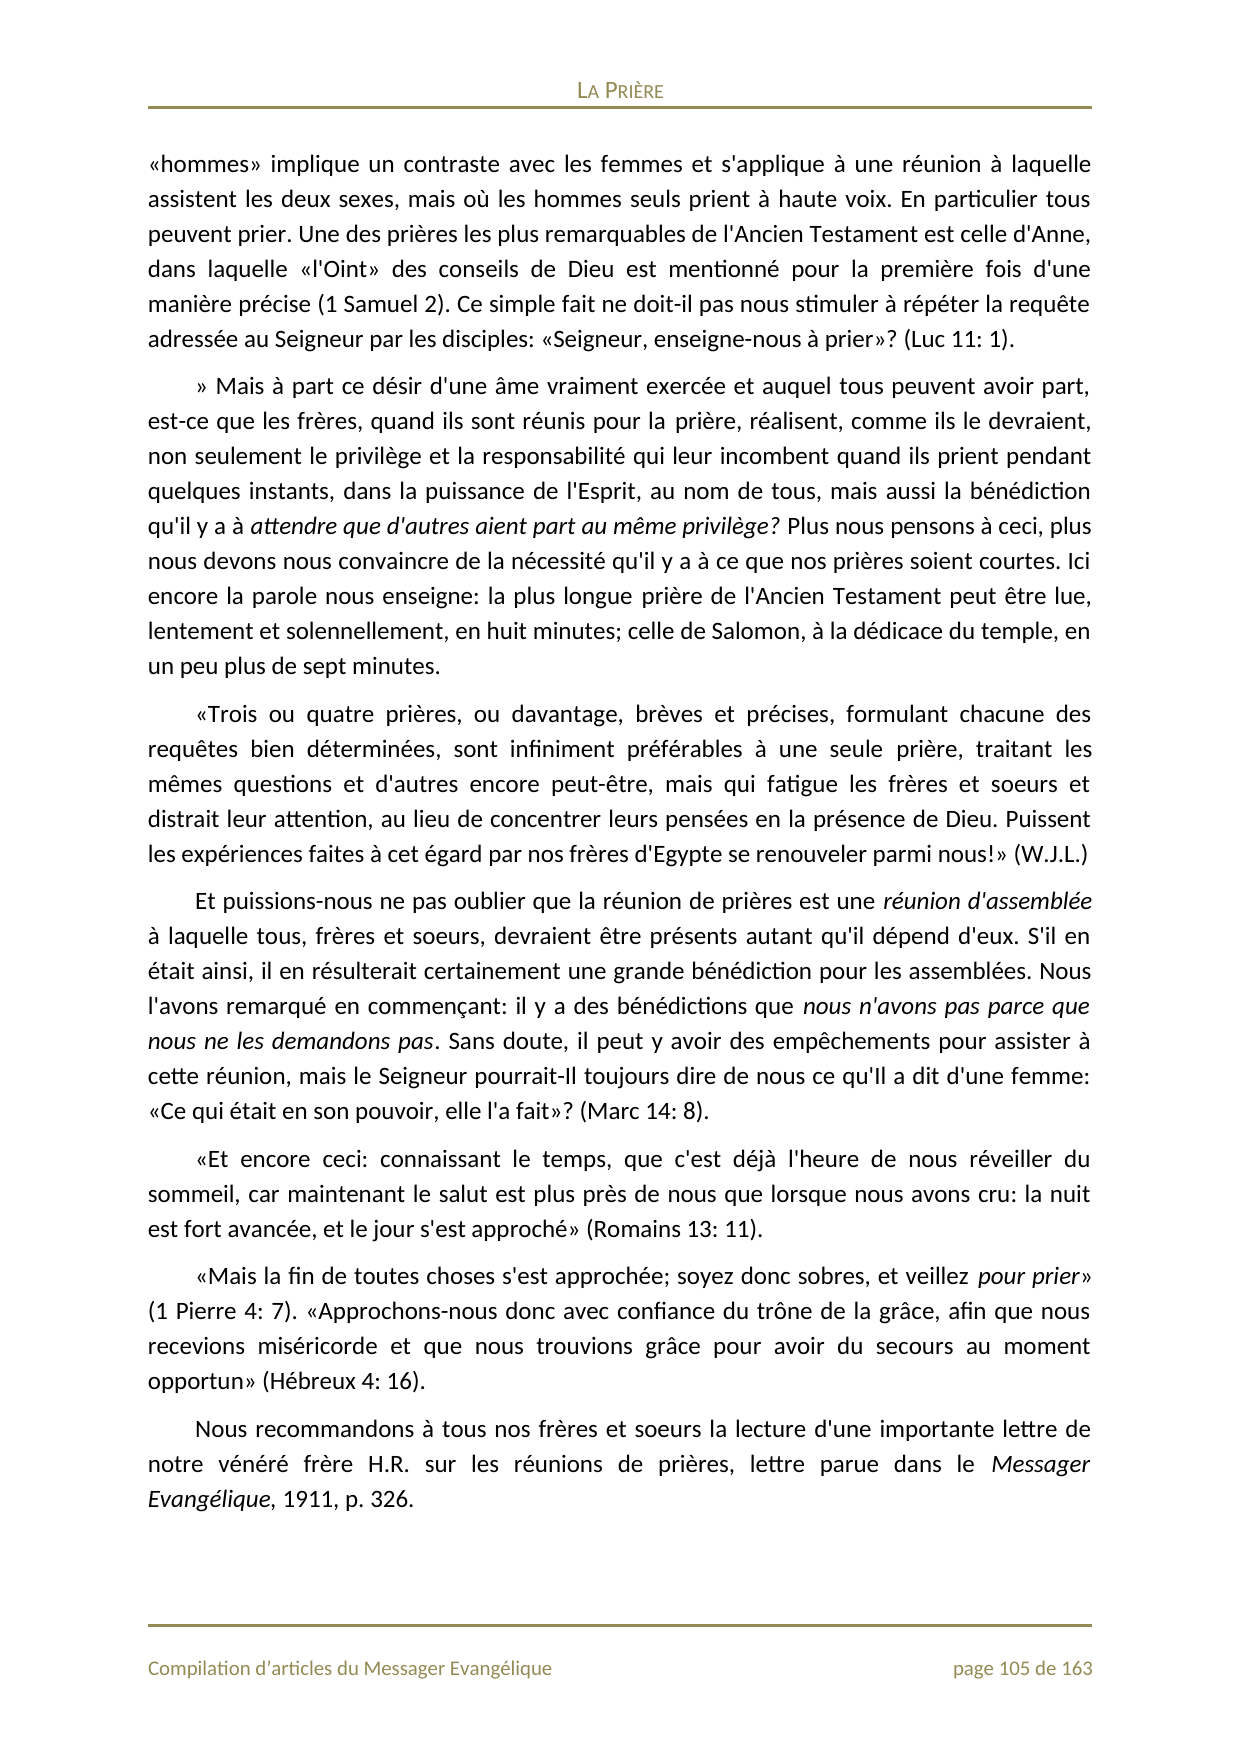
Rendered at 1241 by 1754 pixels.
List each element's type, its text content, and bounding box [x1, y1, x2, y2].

text Et puissions-nous ne pas oublier que la réunion de prières est une réunion d'assemblée à laquelle tous, frères et soeurs, devraient être présents autant qu'il dépend d'eux. S'il en était ainsi, il en résulterait certainement une grande bénédiction pour les assemblées. Nous l'avons remarqué en commençant: il y a des bénédictions que nous n'avons pas parce que nous ne les demandons pas. Sans doute, il peut y avoir des empêchements pour assister à cette réunion, mais le Seigneur pourrait-Il toujours dire de nous ce qu'Il a dit d'une femme: «Ce qui était en son pouvoir, elle l'a fait»? (Marc 14: 8). [148, 885, 1092, 1126]
text «Trois ou quatre prières, ou davantage, brèves et précises, formulant chacune des requêtes bien déterminées, sont infiniment préférables à une seule prière, traitant les mêmes questions et d'autres encore peut-être, mais qui fatigue les frères et soeurs et distrait leur attention, au lieu de concentrer leurs pensées en la présence de Dieu. Puissent les expériences faites à cet égard par nos frères d'Egypte se renouveler parmi nous!» (W.J.L.) [148, 698, 1092, 868]
text «Et encore ceci: connaissant le temps, que c'est déjà l'heure de nous réveiller du sommeil, car maintenant le salut est plus près de nous que lorsque nous avons cru: la nuit est fort avancée, et le jour s'est approché» (Romains 13: 11). [148, 1143, 1092, 1243]
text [148, 148, 1092, 353]
text «Mais la fin de toutes choses s'est approchée; soyez donc sobres, et veillez pour prier» (1 Pierre 4: 7). «Approchons-nous donc avec confiance du trône de la grâce, afin que nous recevions miséricorde et que nous trouvions grâce pour avoir du secours au moment opportun» (Hébreux 4: 16). [148, 1260, 1092, 1396]
text » Mais à part ce désir d'une âme vraiment exercée et auquel tous peuvent avoir part, est-ce que les frères, quand ils sont réunis pour la prière, réalisent, comme ils le devraient, non seulement le privilège et la responsabilité qui leur incombent quand ils prient pendant quelques instants, dans la puissance de l'Esprit, au nom de tous, mais aussi la bénédiction qu'il y a à attendre que d'autres aient part au même privilège? Plus nous pensons à ceci, plus nous devons nous convaincre de la nécessité qu'il y a à ce que nos prières soient courtes. Ici encore la parole nous enseigne: la plus longue prière de l'Ancien Testament peut être lue, lentement et solennellement, en huit minutes; celle de Salomon, à la dédicace du temple, en un peu plus de sept minutes. [148, 370, 1092, 681]
text Nous recommandons à tous nos frères et soeurs la lecture d'une importante lettre de notre vénéré frère H.R. sur les réunions de prières, lettre parue dans le Messager Evangélique, 1911, p. 326. [148, 1413, 1092, 1513]
